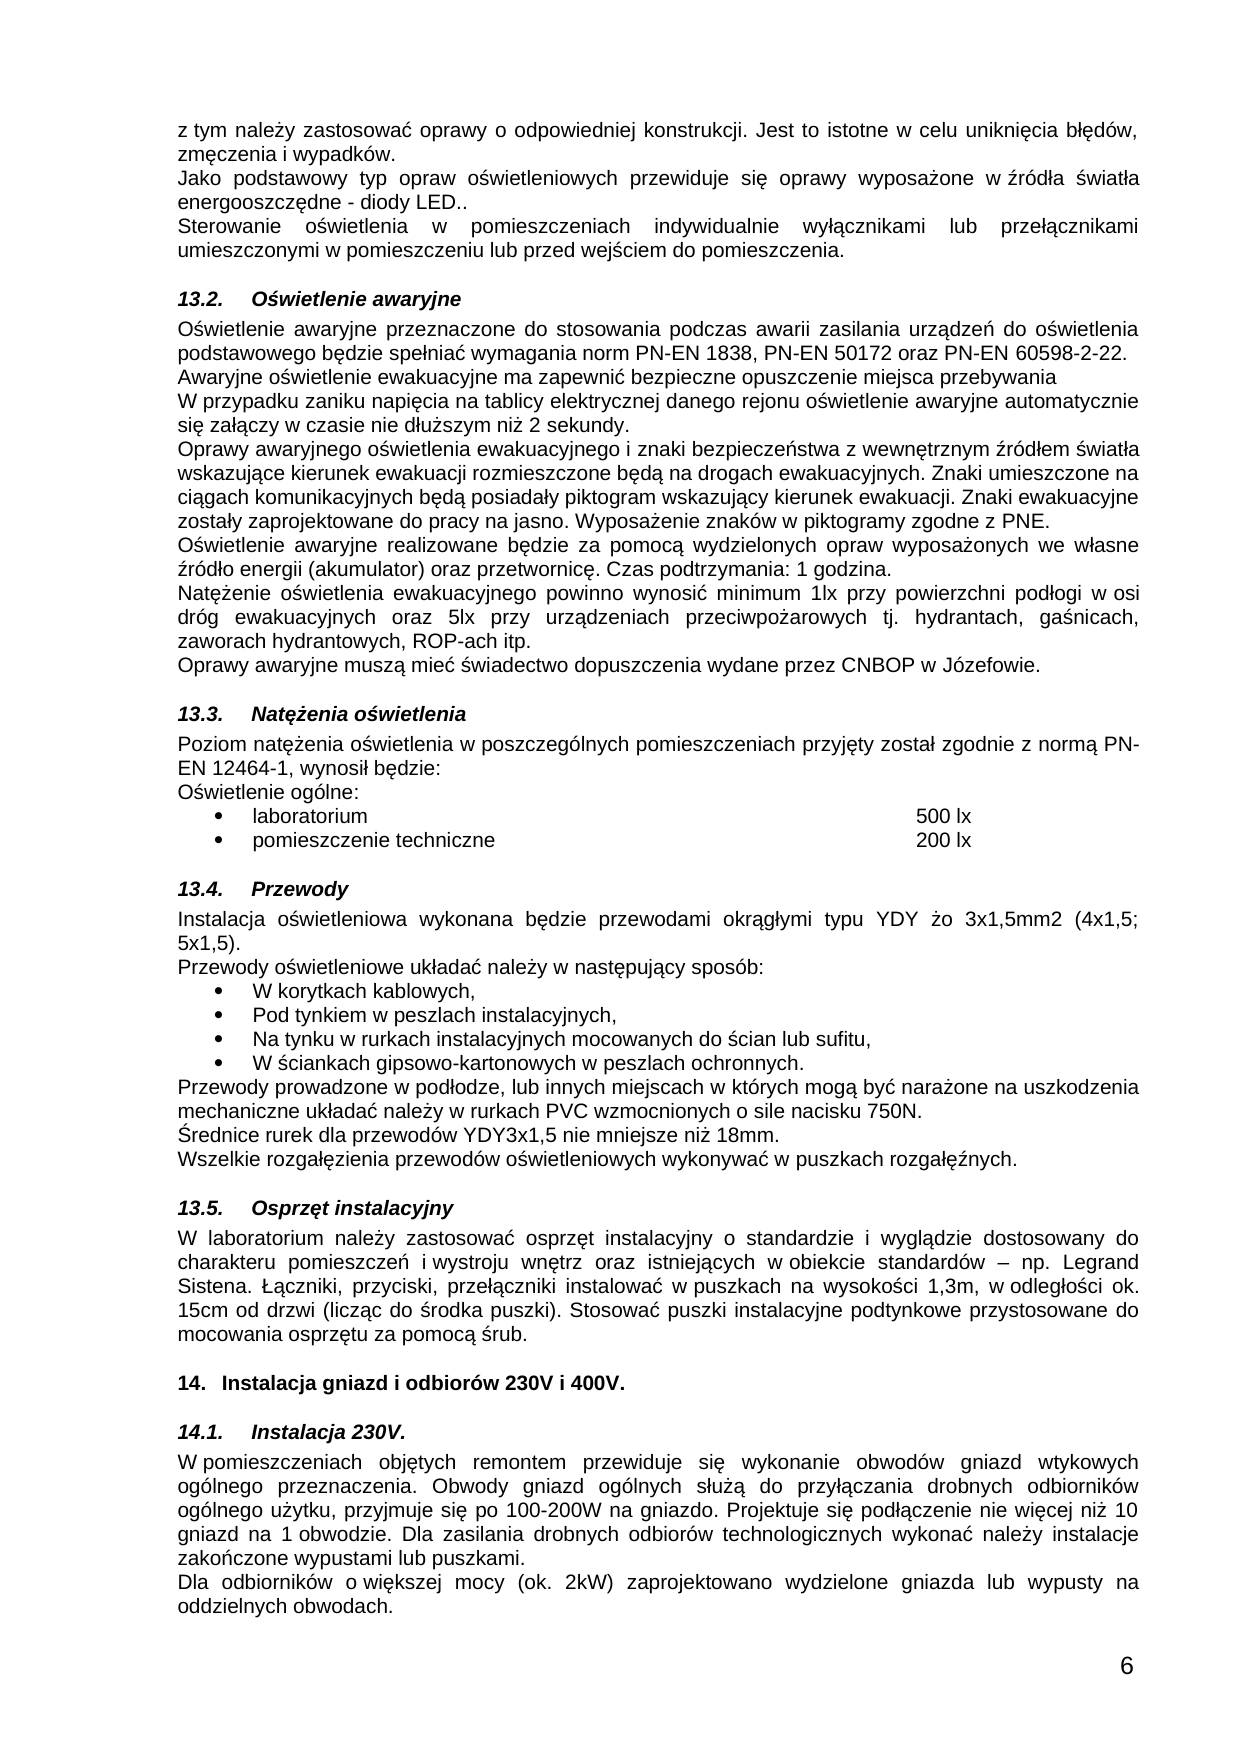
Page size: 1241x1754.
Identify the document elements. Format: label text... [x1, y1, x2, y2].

text Instalacja oświetleniowa wykonana będzie przewodami okrągłymi typu YDY żo 3x1,5mm2 (4x1,5; 5x1,5). [177, 907, 1140, 955]
subtitle Natężenia oświetlenia [177, 701, 1134, 725]
text W pomieszczeniach objętych remontem przewiduje się wykonanie obwodów gniazd wtykowych ogólnego przeznaczenia. Obwody gniazd ogólnych służą do przyłączania drobnych odbiorników ogólnego użytku, przyjmuje się po 100-200W na gniazdo. Projektuje się podłączenie nie więcej niż 10 gniazd na 1 obwodzie. Dla zasilania drobnych odbiorów technologicznych wykonać należy instalacje zakończone wypustami lub puszkami. [177, 1450, 1140, 1570]
text Oprawy awaryjne muszą mieć świadectwo dopuszczenia wydane przez CNBOP w Józefowie. [177, 652, 1140, 676]
subtitle Przewody [177, 877, 1134, 901]
subtitle Instalacja 230V. [177, 1420, 1134, 1444]
text Średnice rurek dla przewodów YDY3x1,5 nie mniejsze niż 18mm. [177, 1123, 1140, 1147]
text Oświetlenie awaryjne realizowane będzie za pomocą wydzielonych opraw wyposażonych we własne źródło energii (akumulator) oraz przetwornicę. Czas podtrzymania: 1 godzina. [177, 533, 1140, 581]
text Oświetlenie ogólne: [177, 779, 1140, 803]
list W ściankach gipsowo-kartonowych w peszlach ochronnych. [215, 1051, 1140, 1075]
text W laboratorium należy zastosować osprzęt instalacyjny o standardzie i wyglądzie dostosowany do charakteru pomieszczeń i wystroju wnętrz oraz istniejących w obiekcie standardów – np. Legrand Sistena. Łączniki, przyciski, przełączniki instalować w puszkach na wysokości 1,3m, w odległości ok. 15cm od drzwi (licząc do środka puszki). Stosować puszki instalacyjne podtynkowe przystosowane do mocowania osprzętu za pomocą śrub. [177, 1226, 1140, 1346]
text Oświetlenie awaryjne przeznaczone do stosowania podczas awarii zasilania urządzeń do oświetlenia podstawowego będzie spełniać wymagania norm PN-EN 1838, PN-EN 50172 oraz PN-EN 60598-2-22. [177, 317, 1140, 365]
text Poziom natężenia oświetlenia w poszczególnych pomieszczeniach przyjęty został zgodnie z normą PN-EN 12464-1, wynosił będzie: [177, 732, 1140, 779]
list Pod tynkiem w peszlach instalacyjnych, [215, 1003, 1140, 1027]
text Przewody prowadzone w podłodze, lub innych miejscach w których mogą być narażone na uszkodzenia mechaniczne układać należy w rurkach PVC wzmocnionych o sile nacisku 750N. [177, 1075, 1140, 1123]
text Wszelkie rozgałęzienia przewodów oświetleniowych wykonywać w puszkach rozgałęźnych. [177, 1147, 1140, 1171]
subtitle Instalacja gniazd i odbiorów 230V i 400V. [177, 1371, 1134, 1395]
list pomieszczenie techniczne 200 lx [215, 828, 1140, 852]
list W korytkach kablowych, [215, 979, 1140, 1003]
text W przypadku zaniku napięcia na tablicy elektrycznej danego rejonu oświetlenie awaryjne automatycznie się załączy w czasie nie dłuższym niż 2 sekundy. [177, 389, 1140, 437]
text Jako podstawowy typ opraw oświetleniowych przewiduje się oprawy wyposażone w źródła światła energooszczędne - diody LED.. [177, 166, 1140, 214]
text Dla odbiorników o większej mocy (ok. 2kW) zaprojektowano wydzielone gniazda lub wypusty na oddzielnych obwodach. [177, 1570, 1140, 1618]
subtitle Osprzęt instalacyjny [177, 1196, 1134, 1220]
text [177, 118, 1140, 166]
text Awaryjne oświetlenie ewakuacyjne ma zapewnić bezpieczne opuszczenie miejsca przebywania [177, 365, 1140, 389]
list laboratorium 500 lx [215, 803, 1140, 828]
list Na tynku w rurkach instalacyjnych mocowanych do ścian lub sufitu, [215, 1027, 1140, 1051]
text Oprawy awaryjnego oświetlenia ewakuacyjnego i znaki bezpieczeństwa z wewnętrznym źródłem światła wskazujące kierunek ewakuacji rozmieszczone będą na drogach ewakuacyjnych. Znaki umieszczone na ciągach komunikacyjnych będą posiadały piktogram wskazujący kierunek ewakuacji. Znaki ewakuacyjne zostały zaprojektowane do pracy na jasno. Wyposażenie znaków w piktogramy zgodne z PNE. [177, 437, 1140, 533]
text Sterowanie oświetlenia w pomieszczeniach indywidualnie wyłącznikami lub przełącznikami umieszczonymi w pomieszczeniu lub przed wejściem do pomieszczenia. [177, 214, 1140, 262]
subtitle Oświetlenie awaryjne [177, 287, 1134, 311]
text Przewody oświetleniowe układać należy w następujący sposób: [177, 955, 1140, 979]
text Natężenie oświetlenia ewakuacyjnego powinno wynosić minimum 1lx przy powierzchni podłogi w osi dróg ewakuacyjnych oraz 5lx przy urządzeniach przeciwpożarowych tj. hydrantach, gaśnicach, zaworach hydrantowych, ROP-ach itp. [177, 581, 1140, 652]
